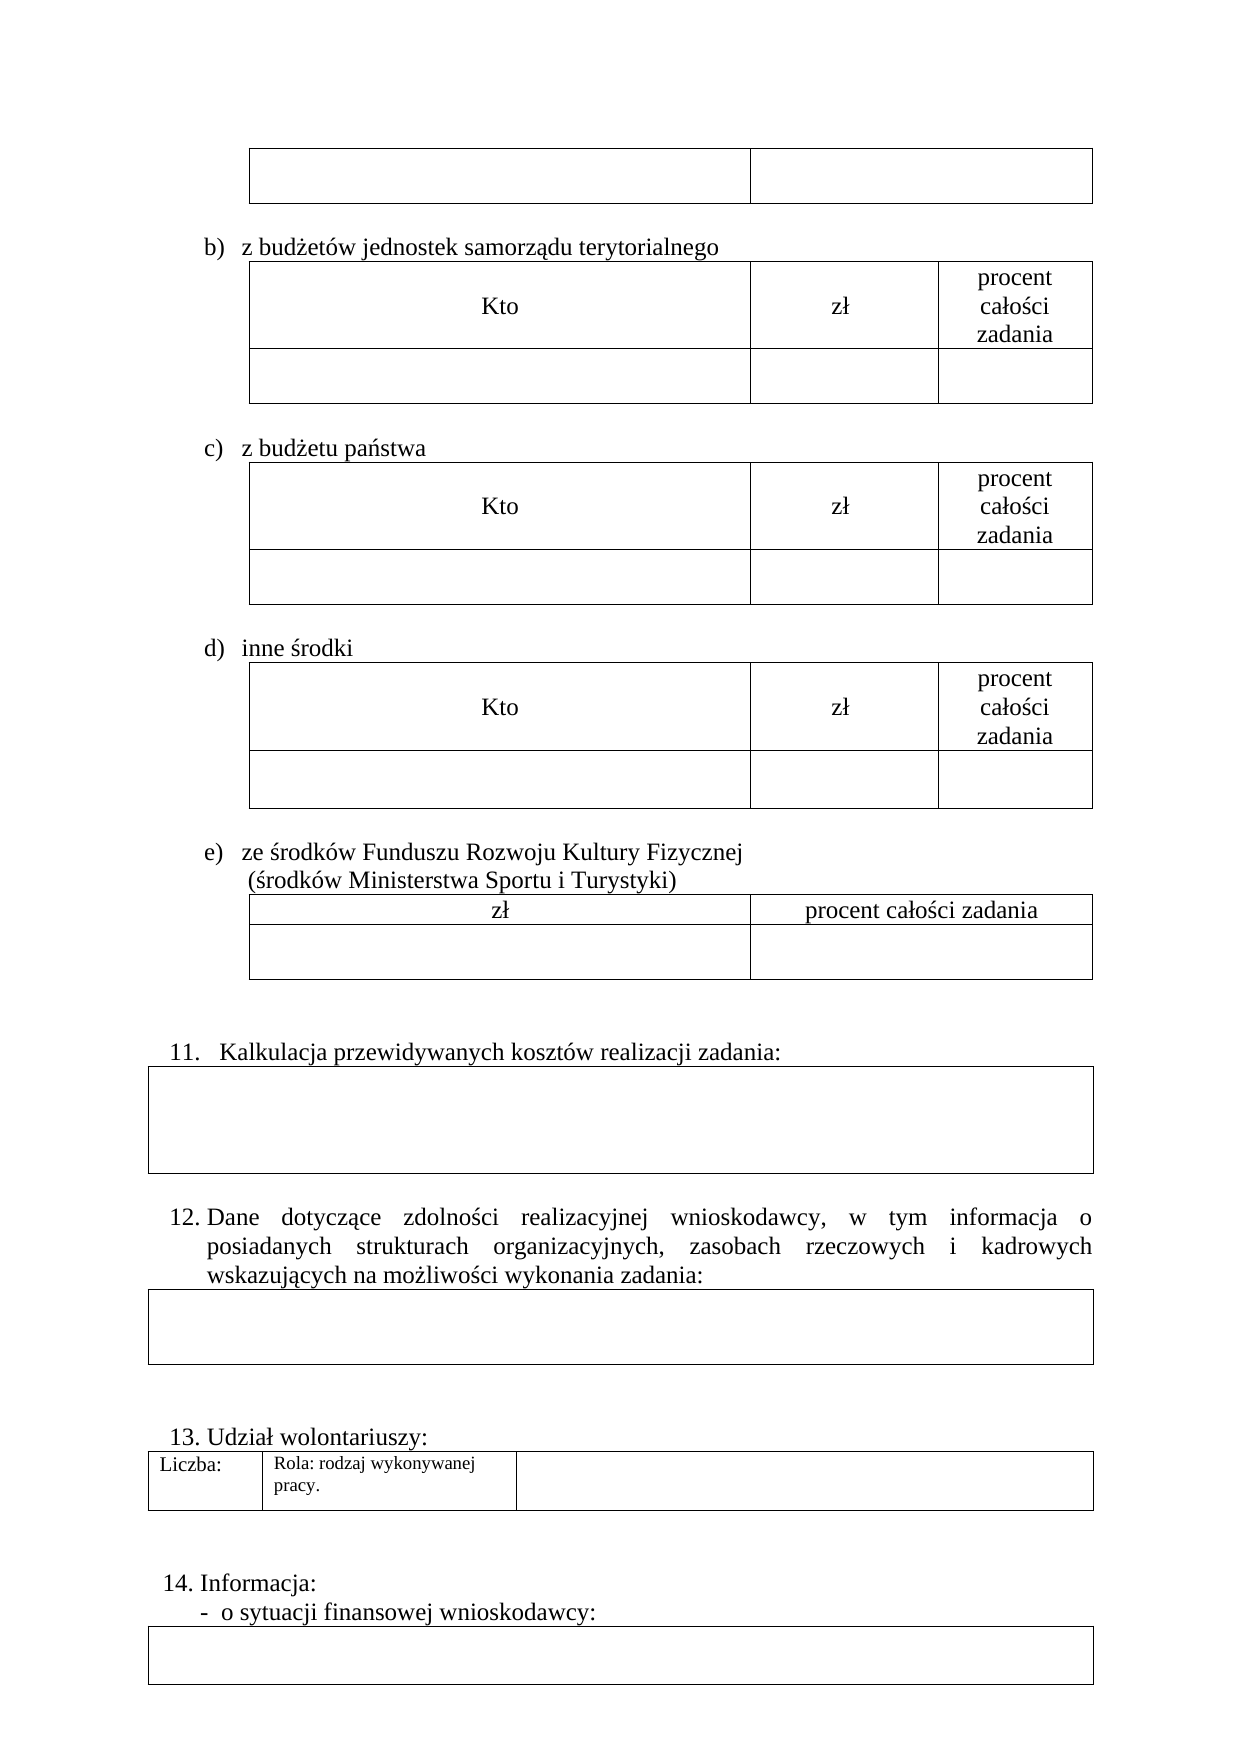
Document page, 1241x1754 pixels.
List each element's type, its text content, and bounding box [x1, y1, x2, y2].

table_header [149, 1067, 1093, 1173]
table_header procent całości zadania [939, 463, 1092, 549]
text (środków Ministerstwa Sportu i Turystyki) [241, 866, 1093, 894]
list Informacja: [162, 1568, 1093, 1597]
list Dane dotyczące zdolności realizacyjnej wnioskodawcy, w tym informacja o posiadanych strukturach organizacyjnych, zasobach rzeczowych i kadrowych wskazujących na możliwości wykonania zadania: [169, 1202, 1093, 1289]
table_cell [939, 751, 1092, 808]
list inne środki [204, 633, 1093, 662]
table_header [149, 1627, 1093, 1684]
table_header zł [250, 895, 750, 924]
table_cell [751, 149, 1092, 202]
table_header Kto [250, 463, 750, 549]
table_header Kto [250, 262, 750, 348]
table_cell [751, 751, 938, 808]
list Kalkulacja przewidywanych kosztów realizacji zadania: [169, 1037, 1093, 1066]
list ze środków Funduszu Rozwoju Kultury Fizycznej [204, 837, 1093, 866]
table_header zł [751, 262, 938, 348]
table_header [149, 1290, 1093, 1364]
table_cell [751, 550, 938, 604]
table_cell [939, 550, 1092, 604]
table_header procent całości zadania [939, 663, 1092, 749]
table_cell [250, 925, 750, 979]
table_header [517, 1452, 1093, 1509]
list z budżetów jednostek samorządu terytorialnego [204, 232, 1093, 261]
table_header Rola: rodzaj wykonywanej pracy. [263, 1452, 516, 1509]
table_cell [250, 149, 750, 202]
table_cell [250, 751, 750, 808]
table_header zł [751, 463, 938, 549]
table_cell [250, 550, 750, 604]
table_cell [751, 349, 938, 403]
text - o sytuacji finansowej wnioskodawcy: [200, 1597, 1093, 1626]
table_cell [751, 925, 1092, 979]
table_header procent całości zadania [939, 262, 1092, 348]
table_header Kto [250, 663, 750, 749]
list Udział wolontariuszy: [169, 1422, 1093, 1451]
table_header procent całości zadania [751, 895, 1092, 924]
table_header zł [751, 663, 938, 749]
table_cell [939, 349, 1092, 403]
table_cell [250, 349, 750, 403]
table_header Liczba: [149, 1452, 262, 1509]
list z budżetu państwa [204, 433, 1093, 462]
